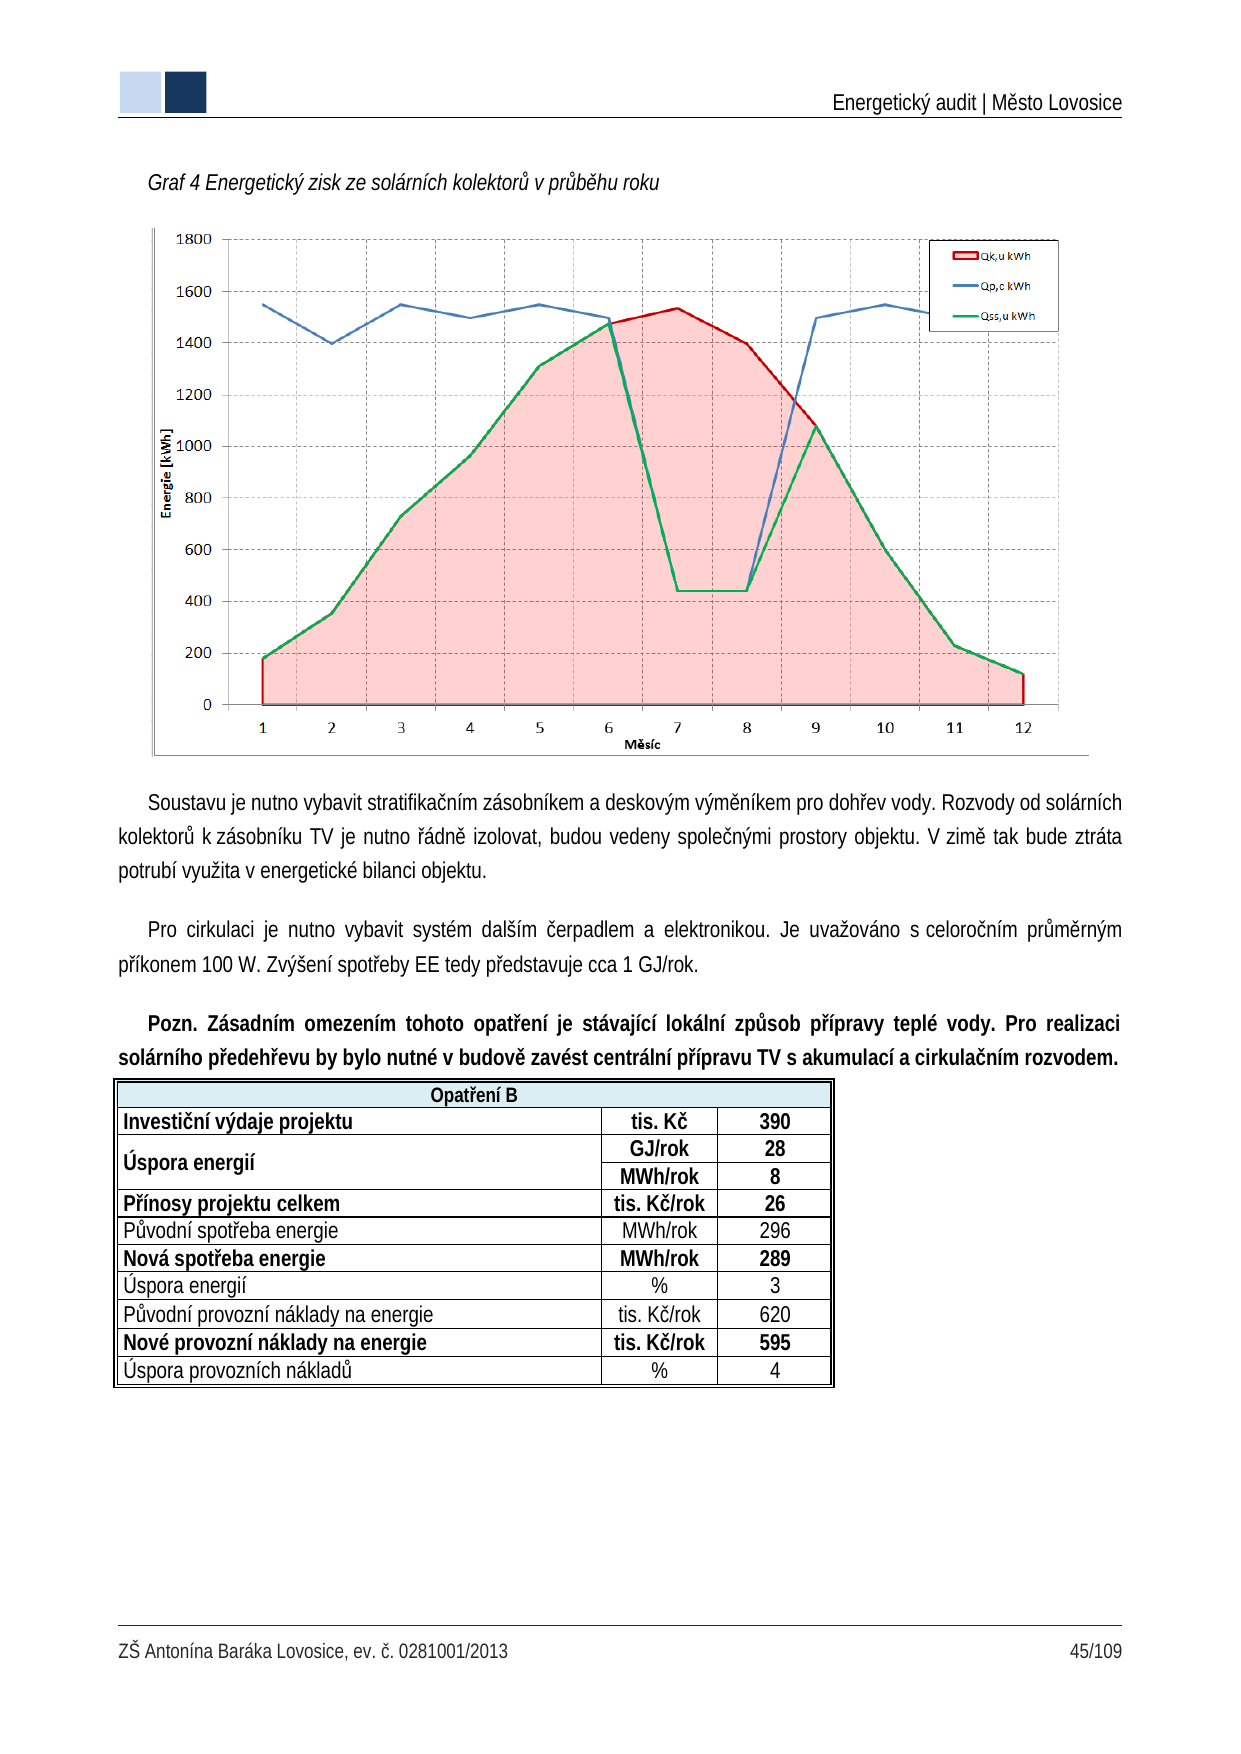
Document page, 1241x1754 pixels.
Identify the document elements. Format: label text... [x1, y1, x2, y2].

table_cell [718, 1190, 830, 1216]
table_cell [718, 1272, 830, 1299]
picture [151, 228, 1089, 757]
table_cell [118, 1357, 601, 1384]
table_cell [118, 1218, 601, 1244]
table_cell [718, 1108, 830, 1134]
text Pro cirkulaci je nutno vybavit systém dalším čerpadlem a elektronikou. Je uvažováno s celoročním průměrným příkonem 100 W. Zvýšení spotřeby EE tedy představuje cca 1 GJ/rok. [118, 916, 1122, 977]
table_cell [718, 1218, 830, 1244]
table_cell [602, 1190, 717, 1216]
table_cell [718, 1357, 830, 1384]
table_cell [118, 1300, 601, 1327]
text Soustavu je nutno vybavit stratifikačním zásobníkem a deskovým výměníkem pro dohřev vody. Rozvody od solárních kolektorů k zásobníku TV je nutno řádně izolovat, budou vedeny společnými prostory objektu. V zimě tak bude ztráta potrubí využita v energetické bilanci objektu. [118, 789, 1122, 884]
text Pozn. Zásadním omezením tohoto opatření je stávající lokální způsob přípravy teplé vody. Pro realizaci solárního předehřevu by bylo nutné v budově zavést centrální přípravu TV s akumulací a cirkulačním rozvodem. [118, 1010, 1122, 1070]
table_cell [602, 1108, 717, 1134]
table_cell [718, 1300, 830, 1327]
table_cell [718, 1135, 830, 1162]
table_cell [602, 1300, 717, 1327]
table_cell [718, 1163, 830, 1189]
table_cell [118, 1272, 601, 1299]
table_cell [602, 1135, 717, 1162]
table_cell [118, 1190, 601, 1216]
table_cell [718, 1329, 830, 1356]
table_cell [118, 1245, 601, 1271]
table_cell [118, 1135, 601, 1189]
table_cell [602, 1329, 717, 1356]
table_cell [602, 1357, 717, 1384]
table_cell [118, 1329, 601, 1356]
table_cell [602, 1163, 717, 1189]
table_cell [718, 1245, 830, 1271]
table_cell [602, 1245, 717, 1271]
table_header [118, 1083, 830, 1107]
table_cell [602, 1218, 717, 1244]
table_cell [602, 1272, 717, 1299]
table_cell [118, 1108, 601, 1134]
